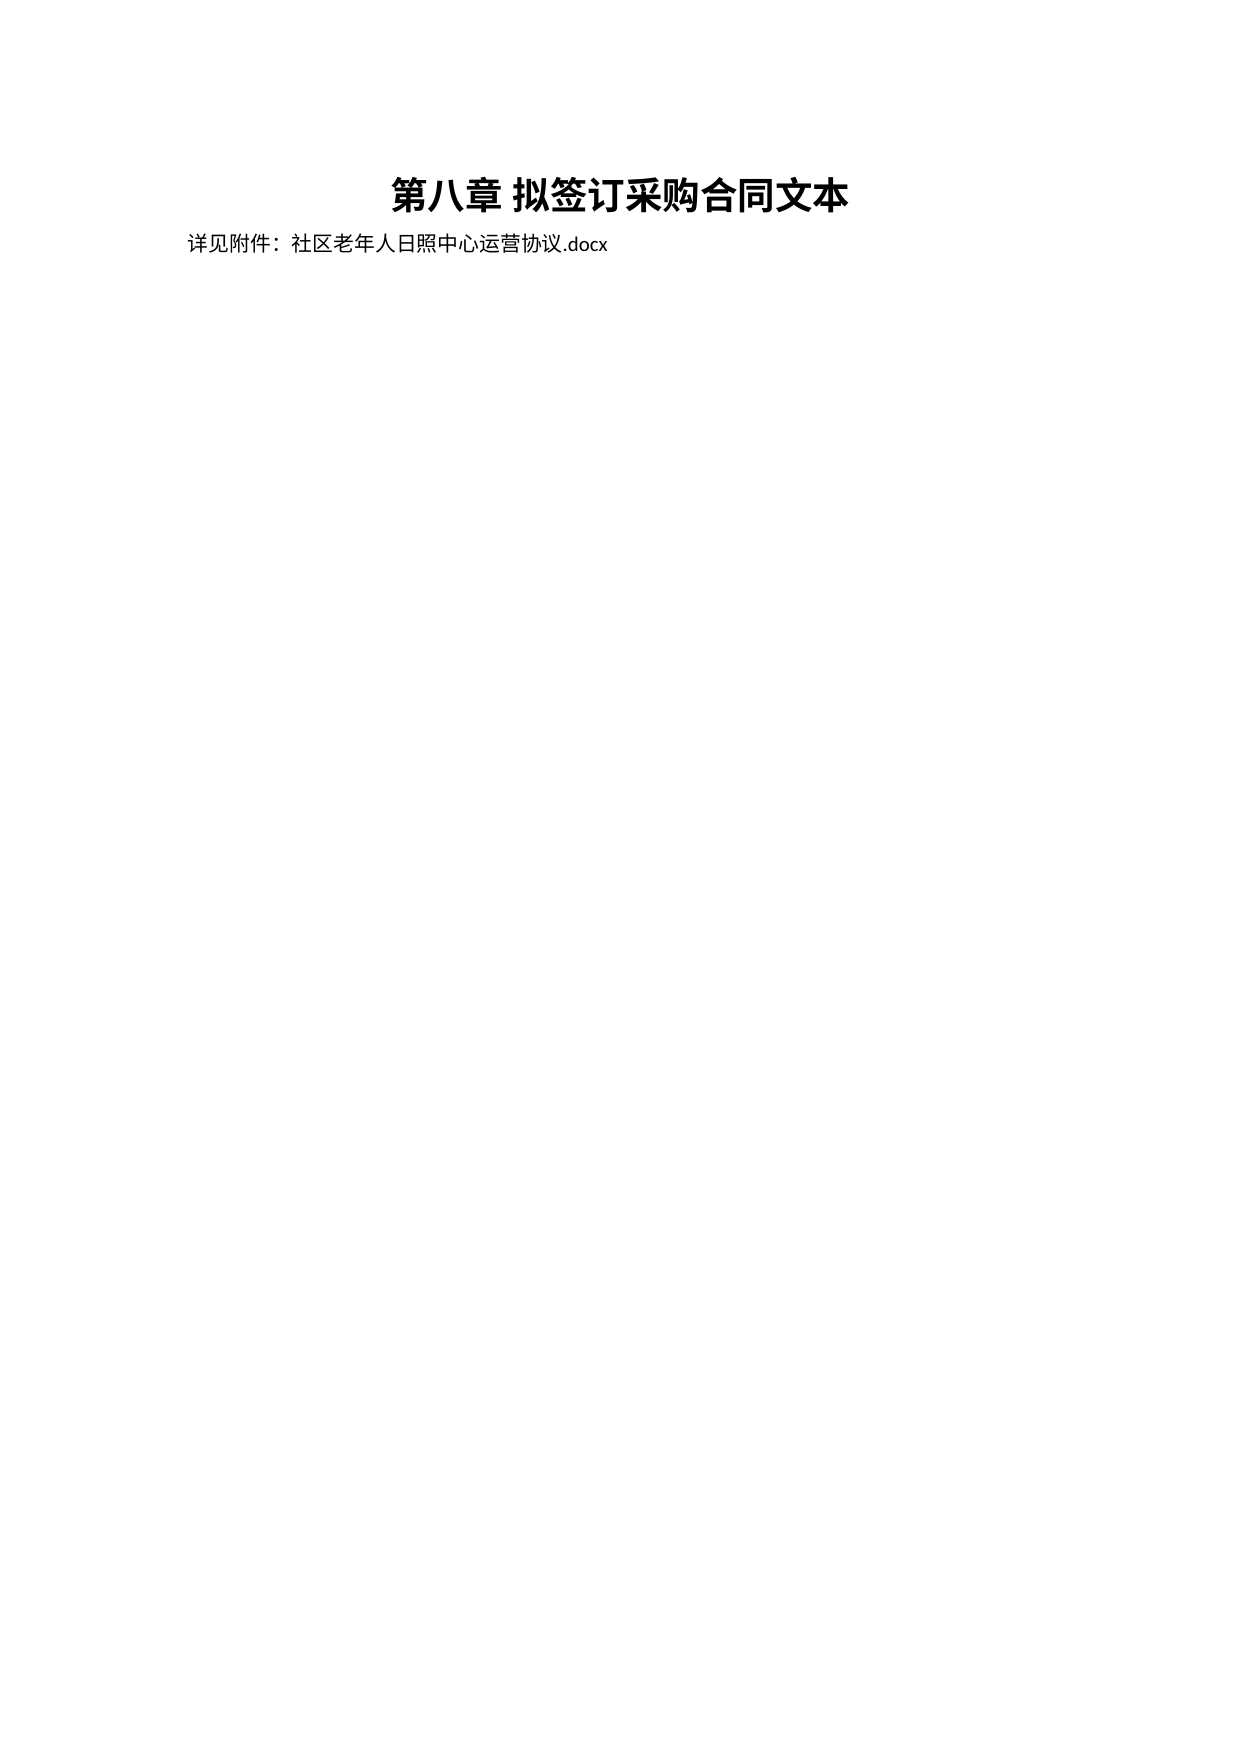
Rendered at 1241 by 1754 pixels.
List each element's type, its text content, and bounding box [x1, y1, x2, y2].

text 第八章 拟签订采购合同文本 [187, 162, 1053, 227]
text 详见附件：社区老年人日照中心运营协议.docx [187, 227, 1053, 259]
